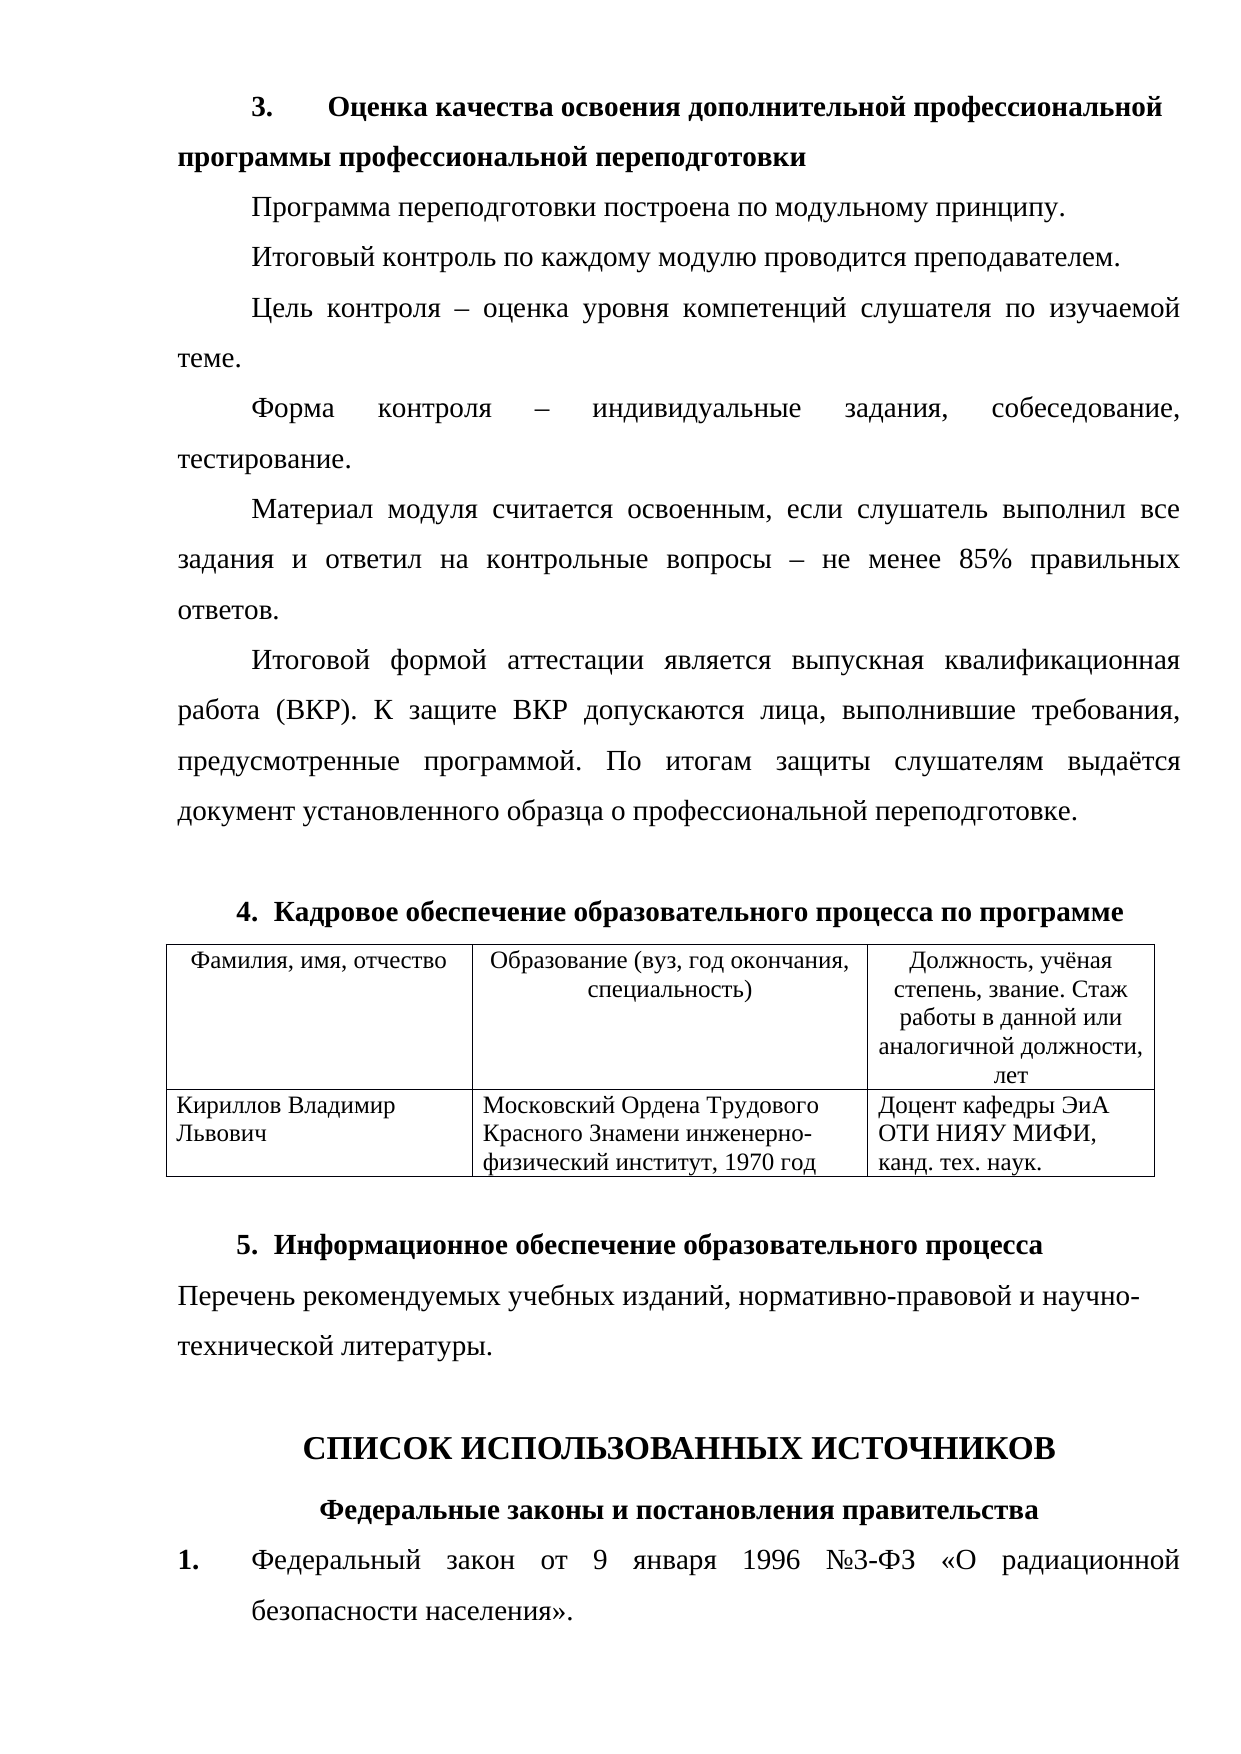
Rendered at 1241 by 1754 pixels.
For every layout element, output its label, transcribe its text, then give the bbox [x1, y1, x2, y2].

list Информационное обеспечение образовательного процесса [236, 1227, 1181, 1261]
text Федеральные законы и постановления правительства [177, 1492, 1181, 1526]
table_header Фамилия, имя, отчество [167, 945, 472, 1089]
list Итоговый контроль по каждому модулю проводится преподавателем. [177, 239, 1181, 273]
list Цель контроля – оценка уровня компетенций слушателя по изучаемой теме. [177, 290, 1181, 374]
list Федеральный закон от 9 января 1996 №3-ФЗ «О радиационной безопасности населения». [177, 1542, 1181, 1626]
table_cell Кириллов Владимир Львович [167, 1090, 472, 1176]
text Список использованных источников [177, 1429, 1181, 1467]
text Перечень рекомендуемых учебных изданий, нормативно-правовой и научно-технической литературы. [177, 1278, 1181, 1362]
table_header Образование (вуз, год окончания, специальность) [473, 945, 867, 1089]
table_header Должность, учёная степень, звание. Стаж работы в данной или аналогичной должности, лет [868, 945, 1154, 1089]
table_cell Московский Ордена Трудового Красного Знамени инженерно-физический институт, 1970 год [473, 1090, 867, 1176]
list Оценка качества освоения дополнительной профессиональной программы профессиональной переподготовки [177, 89, 1181, 172]
table_cell Доцент кафедры ЭиА ОТИ НИЯУ МИФИ, канд. тех. наук. [868, 1090, 1154, 1176]
list Материал модуля считается освоенным, если слушатель выполнил все задания и ответил на контрольные вопросы – не менее 85% правильных ответов. [177, 491, 1181, 625]
list Итоговой формой аттестации является выпускная квалификационная работа (ВКР). К защите ВКР допускаются лица, выполнившие требования, предусмотренные программой. По итогам защиты слушателям выдаётся документ установленного образца о профессиональной переподготовке. [177, 642, 1181, 827]
list Форма контроля – индивидуальные задания, собеседование, тестирование. [177, 391, 1181, 474]
list Программа переподготовки построена по модульному принципу. [177, 189, 1181, 223]
list Кадровое обеспечение образовательного процесса по программе [236, 894, 1181, 927]
